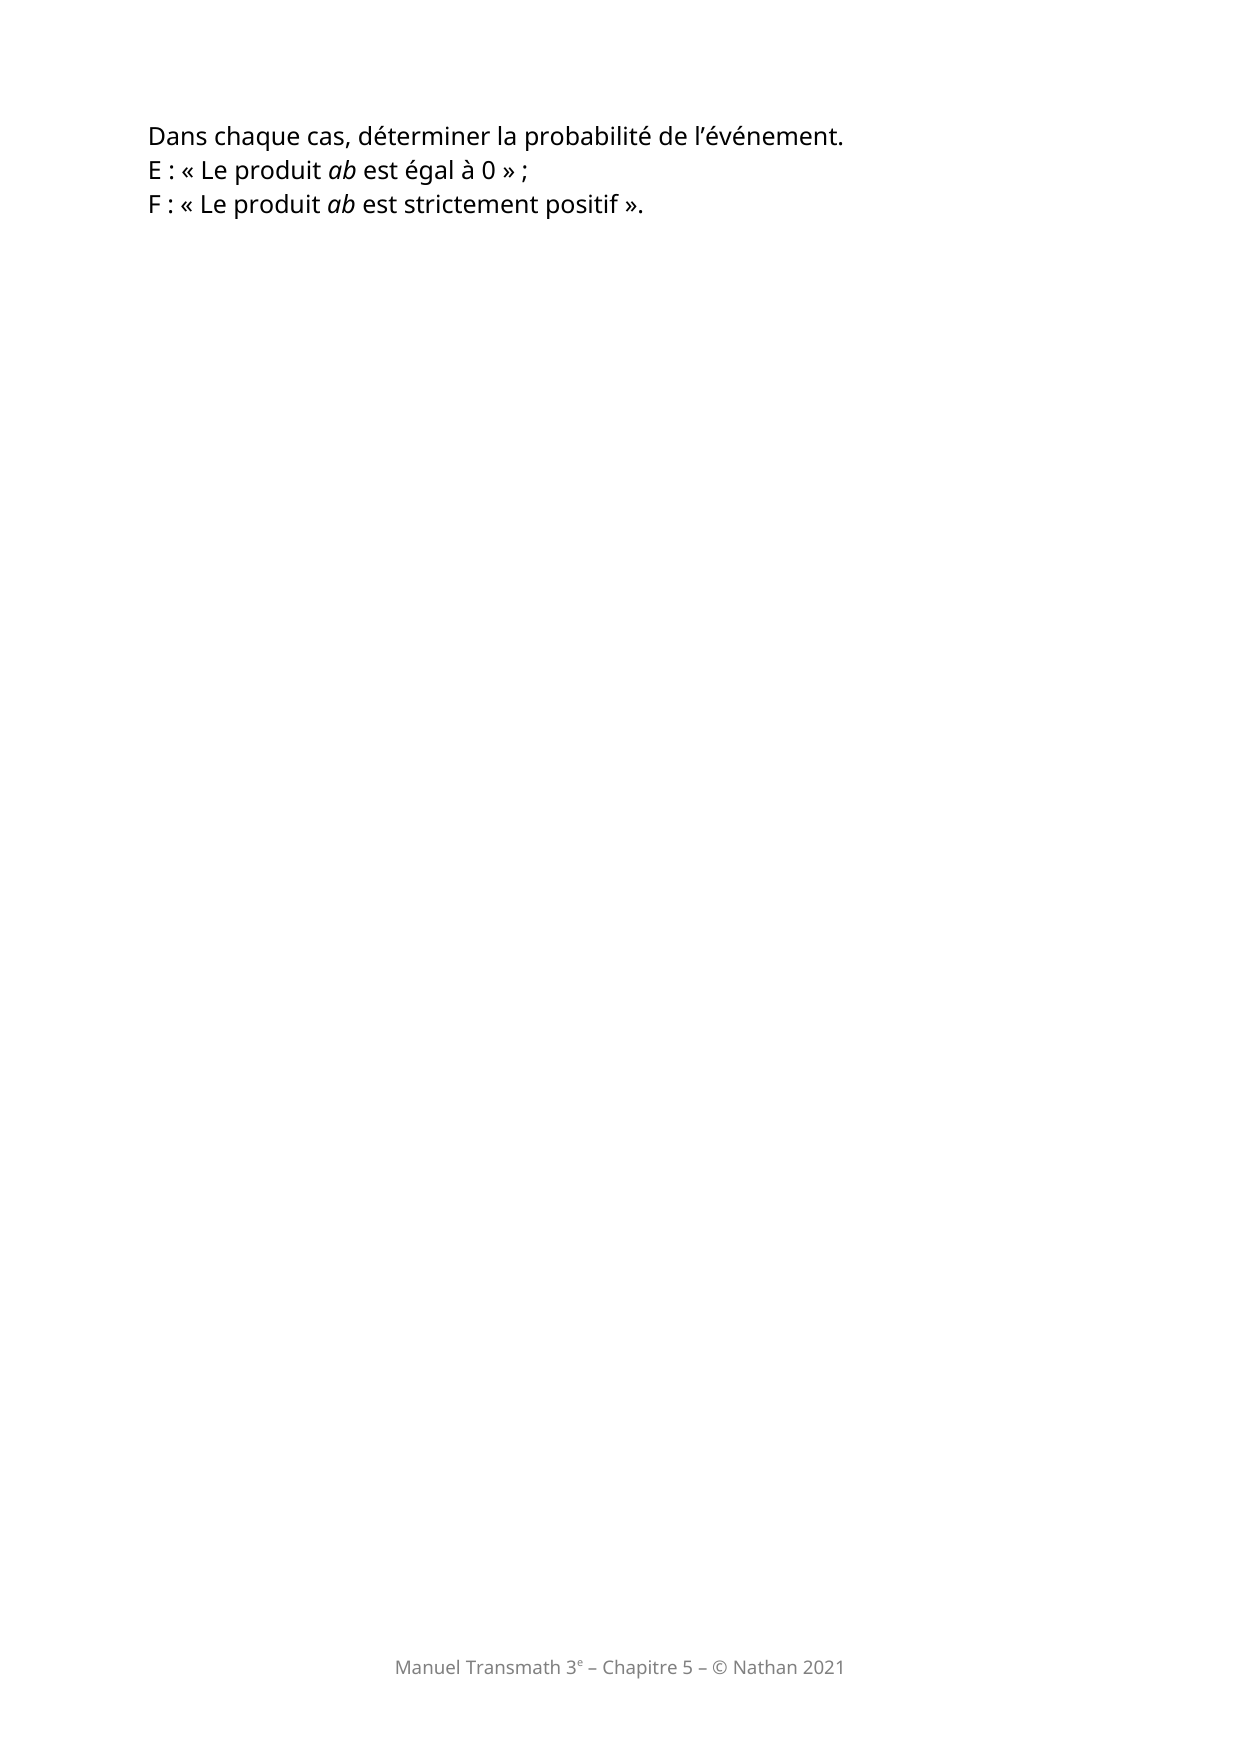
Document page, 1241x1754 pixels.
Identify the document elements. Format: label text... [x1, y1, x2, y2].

text E : « Le produit ab est égal à 0 » ; [148, 152, 1093, 186]
text Dans chaque cas, déterminer la probabilité de l’événement. [148, 118, 1093, 152]
text F : « Le produit ab est strictement positif ». [148, 186, 1093, 220]
